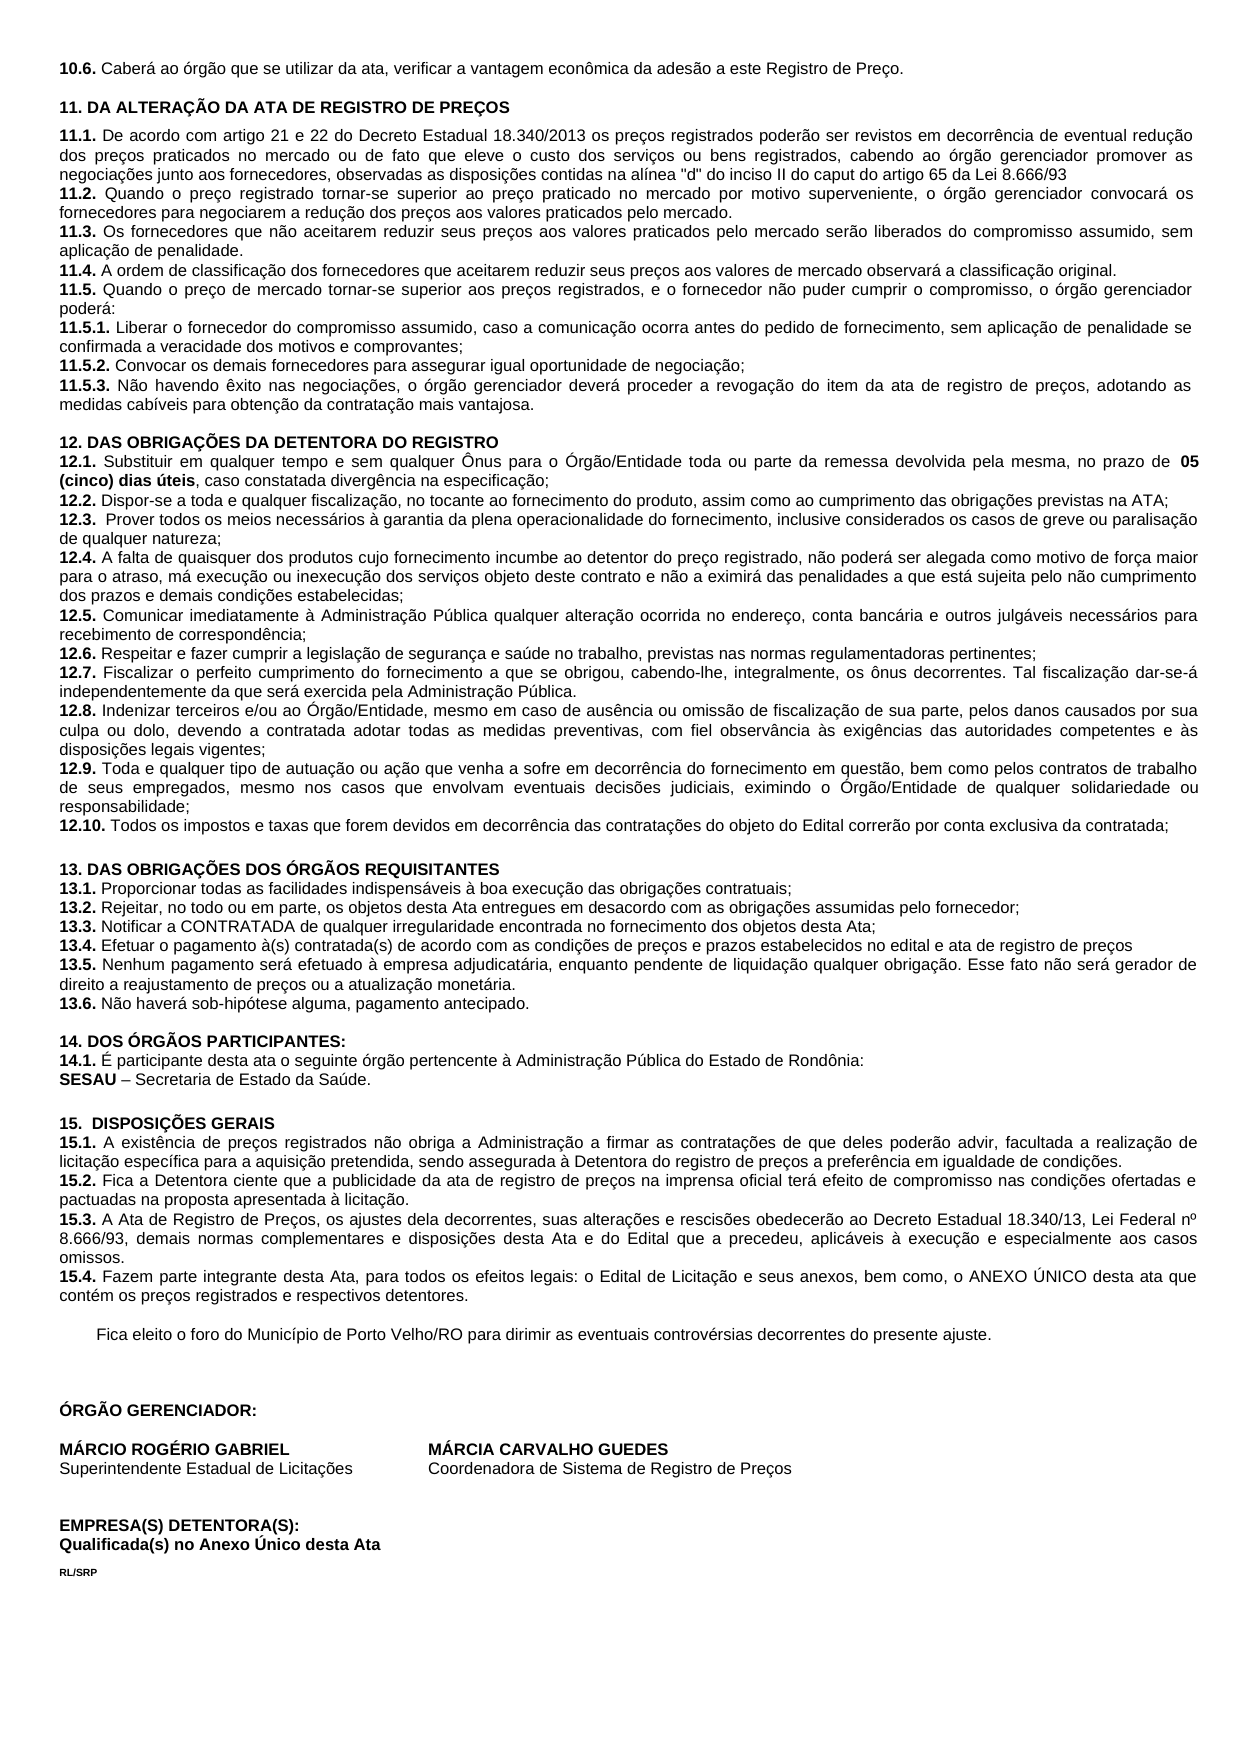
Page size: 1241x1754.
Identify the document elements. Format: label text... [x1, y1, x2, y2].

text 11.4. A ordem de classificação dos fornecedores que aceitarem reduzir seus preços aos valores de mercado observará a classificação original. [59, 260, 1194, 279]
text 12.7. Fiscalizar o perfeito cumprimento do fornecimento a que se obrigou, cabendo-lhe, integralmente, os ônus decorrentes. Tal fiscalização dar-se-á independentemente da que será exercida pela Administração Pública. [59, 663, 1199, 701]
text 12. DAS OBRIGAÇÕES DA DETENTORA DO REGISTRO [59, 433, 1199, 452]
text 13.5. Nenhum pagamento será efetuado à empresa adjudicatária, enquanto pendente de liquidação qualquer obrigação. Esse fato não será gerador de direito a reajustamento de preços ou a atualização monetária. [59, 955, 1199, 993]
text 11.5.3. Não havendo êxito nas negociações, o órgão gerenciador deverá proceder a revogação do item da ata de registro de preços, adotando as medidas cabíveis para obtenção da contratação mais vantajosa. [59, 375, 1194, 414]
text Qualificada(s) no Anexo Único desta Ata [59, 1535, 1194, 1554]
text 15.4. Fazem parte integrante desta Ata, para todos os efeitos legais: o Edital de Licitação e seus anexos, bem como, o ANEXO ÚNICO desta ata que contém os preços registrados e respectivos detentores. [59, 1267, 1199, 1305]
text 11. DA ALTERAÇÃO DA ATA DE REGISTRO DE PREÇOS [59, 97, 1199, 117]
text 15.3. A Ata de Registro de Preços, os ajustes dela decorrentes, suas alterações e rescisões obedecerão ao Decreto Estadual 18.340/13, Lei Federal nº 8.666/93, demais normas complementares e disposições desta Ata e do Edital que a precedeu, aplicáveis à execução e especialmente aos casos omissos. [59, 1209, 1199, 1267]
text 11.5.2. Convocar os demais fornecedores para assegurar igual oportunidade de negociação; [59, 356, 1194, 375]
text 11.1. De acordo com artigo 21 e 22 do Decreto Estadual 18.340/2013 os preços registrados poderão ser revistos em decorrência de eventual redução dos preços praticados no mercado ou de fato que eleve o custo dos serviços ou bens registrados, cabendo ao órgão gerenciador promover as negociações junto aos fornecedores, observadas as disposições contidas na alínea "d" do inciso II do caput do artigo 65 da Lei 8.666/93 [59, 126, 1194, 184]
text SESAU – Secretaria de Estado da Saúde. [59, 1070, 1199, 1089]
text 12.1. Substituir em qualquer tempo e sem qualquer Ônus para o Órgão/Entidade toda ou parte da remessa devolvida pela mesma, no prazo de 05 (cinco) dias úteis, caso constatada divergência na especificação; [59, 452, 1199, 490]
text Fica eleito o foro do Município de Porto Velho/RO para dirimir as eventuais controvérsias decorrentes do presente ajuste. [59, 1324, 1199, 1343]
text 14. DOS ÓRGÃOS PARTICIPANTES: [59, 1032, 1194, 1051]
text ÓRGÃO GERENCIADOR: [59, 1401, 1194, 1420]
text 15.2. Fica a Detentora ciente que a publicidade da ata de registro de preços na imprensa oficial terá efeito de compromisso nas condições ofertadas e pactuadas na proposta apresentada à licitação. [59, 1171, 1199, 1209]
text 13.6. Não haverá sob-hipótese alguma, pagamento antecipado. [59, 993, 1199, 1013]
text 13.1. Proporcionar todas as facilidades indispensáveis à boa execução das obrigações contratuais; [59, 878, 1199, 898]
text 15.1. A existência de preços registrados não obriga a Administração a firmar as contratações de que deles poderão advir, facultada a realização de licitação específica para a aquisição pretendida, sendo assegurada à Detentora do registro de preços a preferência em igualdade de condições. [59, 1133, 1199, 1171]
text 12.10. Todos os impostos e taxas que forem devidos em decorrência das contratações do objeto do Edital correrão por conta exclusiva da contratada; [59, 816, 1199, 835]
text 13. DAS OBRIGAÇÕES DOS ÓRGÃOS REQUISITANTES [59, 859, 1199, 878]
text 10.6. Caberá ao órgão que se utilizar da ata, verificar a vantagem econômica da adesão a este Registro de Preço. [59, 59, 1199, 78]
text 11.5. Quando o preço de mercado tornar-se superior aos preços registrados, e o fornecedor não puder cumprir o compromisso, o órgão gerenciador poderá: [59, 279, 1194, 318]
text 11.2. Quando o preço registrado tornar-se superior ao preço praticado no mercado por motivo superveniente, o órgão gerenciador convocará os fornecedores para negociarem a redução dos preços aos valores praticados pelo mercado. [59, 184, 1194, 222]
text 13.3. Notificar a CONTRATADA de qualquer irregularidade encontrada no fornecimento dos objetos desta Ata; [59, 917, 1199, 936]
text 12.9. Toda e qualquer tipo de autuação ou ação que venha a sofre em decorrência do fornecimento em questão, bem como pelos contratos de trabalho de seus empregados, mesmo nos casos que envolvam eventuais decisões judiciais, eximindo o Órgão/Entidade de qualquer solidariedade ou responsabilidade; [59, 759, 1199, 816]
text MÁRCIO ROGÉRIO GABRIEL MÁRCIA CARVALHO GUEDES [59, 1439, 1194, 1458]
text 12.5. Comunicar imediatamente à Administração Pública qualquer alteração ocorrida no endereço, conta bancária e outros julgáveis necessários para recebimento de correspondência; [59, 605, 1199, 644]
text 12.2. Dispor-se a toda e qualquer fiscalização, no tocante ao fornecimento do produto, assim como ao cumprimento das obrigações previstas na ATA; [59, 490, 1199, 509]
text 11.5.1. Liberar o fornecedor do compromisso assumido, caso a comunicação ocorra antes do pedido de fornecimento, sem aplicação de penalidade se confirmada a veracidade dos motivos e comprovantes; [59, 318, 1194, 356]
text 14.1. É participante desta ata o seguinte órgão pertencente à Administração Pública do Estado de Rondônia: [59, 1051, 1194, 1070]
text 15. DISPOSIÇÕES GERAIS [59, 1113, 1199, 1133]
text 12.8. Indenizar terceiros e/ou ao Órgão/Entidade, mesmo em caso de ausência ou omissão de fiscalização de sua parte, pelos danos causados por sua culpa ou dolo, devendo a contratada adotar todas as medidas preventivas, com fiel observância às exigências das autoridades competentes e às disposições legais vigentes; [59, 701, 1199, 759]
text 12.3. Prover todos os meios necessários à garantia da plena operacionalidade do fornecimento, inclusive considerados os casos de greve ou paralisação de qualquer natureza; [59, 509, 1199, 548]
text Superintendente Estadual de Licitações Coordenadora de Sistema de Registro de Preços [59, 1458, 1194, 1478]
text EMPRESA(S) DETENTORA(S): [59, 1516, 1194, 1535]
text 12.4. A falta de quaisquer dos produtos cujo fornecimento incumbe ao detentor do preço registrado, não poderá ser alegada como motivo de força maior para o atraso, má execução ou inexecução dos serviços objeto deste contrato e não a eximirá das penalidades a que está sujeita pelo não cumprimento dos prazos e demais condições estabelecidas; [59, 548, 1199, 605]
text 11.3. Os fornecedores que não aceitarem reduzir seus preços aos valores praticados pelo mercado serão liberados do compromisso assumido, sem aplicação de penalidade. [59, 222, 1194, 260]
text 13.4. Efetuar o pagamento à(s) contratada(s) de acordo com as condições de preços e prazos estabelecidos no edital e ata de registro de preços [59, 936, 1199, 955]
text 12.6. Respeitar e fazer cumprir a legislação de segurança e saúde no trabalho, previstas nas normas regulamentadoras pertinentes; [59, 644, 1199, 663]
text 13.2. Rejeitar, no todo ou em parte, os objetos desta Ata entregues em desacordo com as obrigações assumidas pelo fornecedor; [59, 898, 1199, 917]
